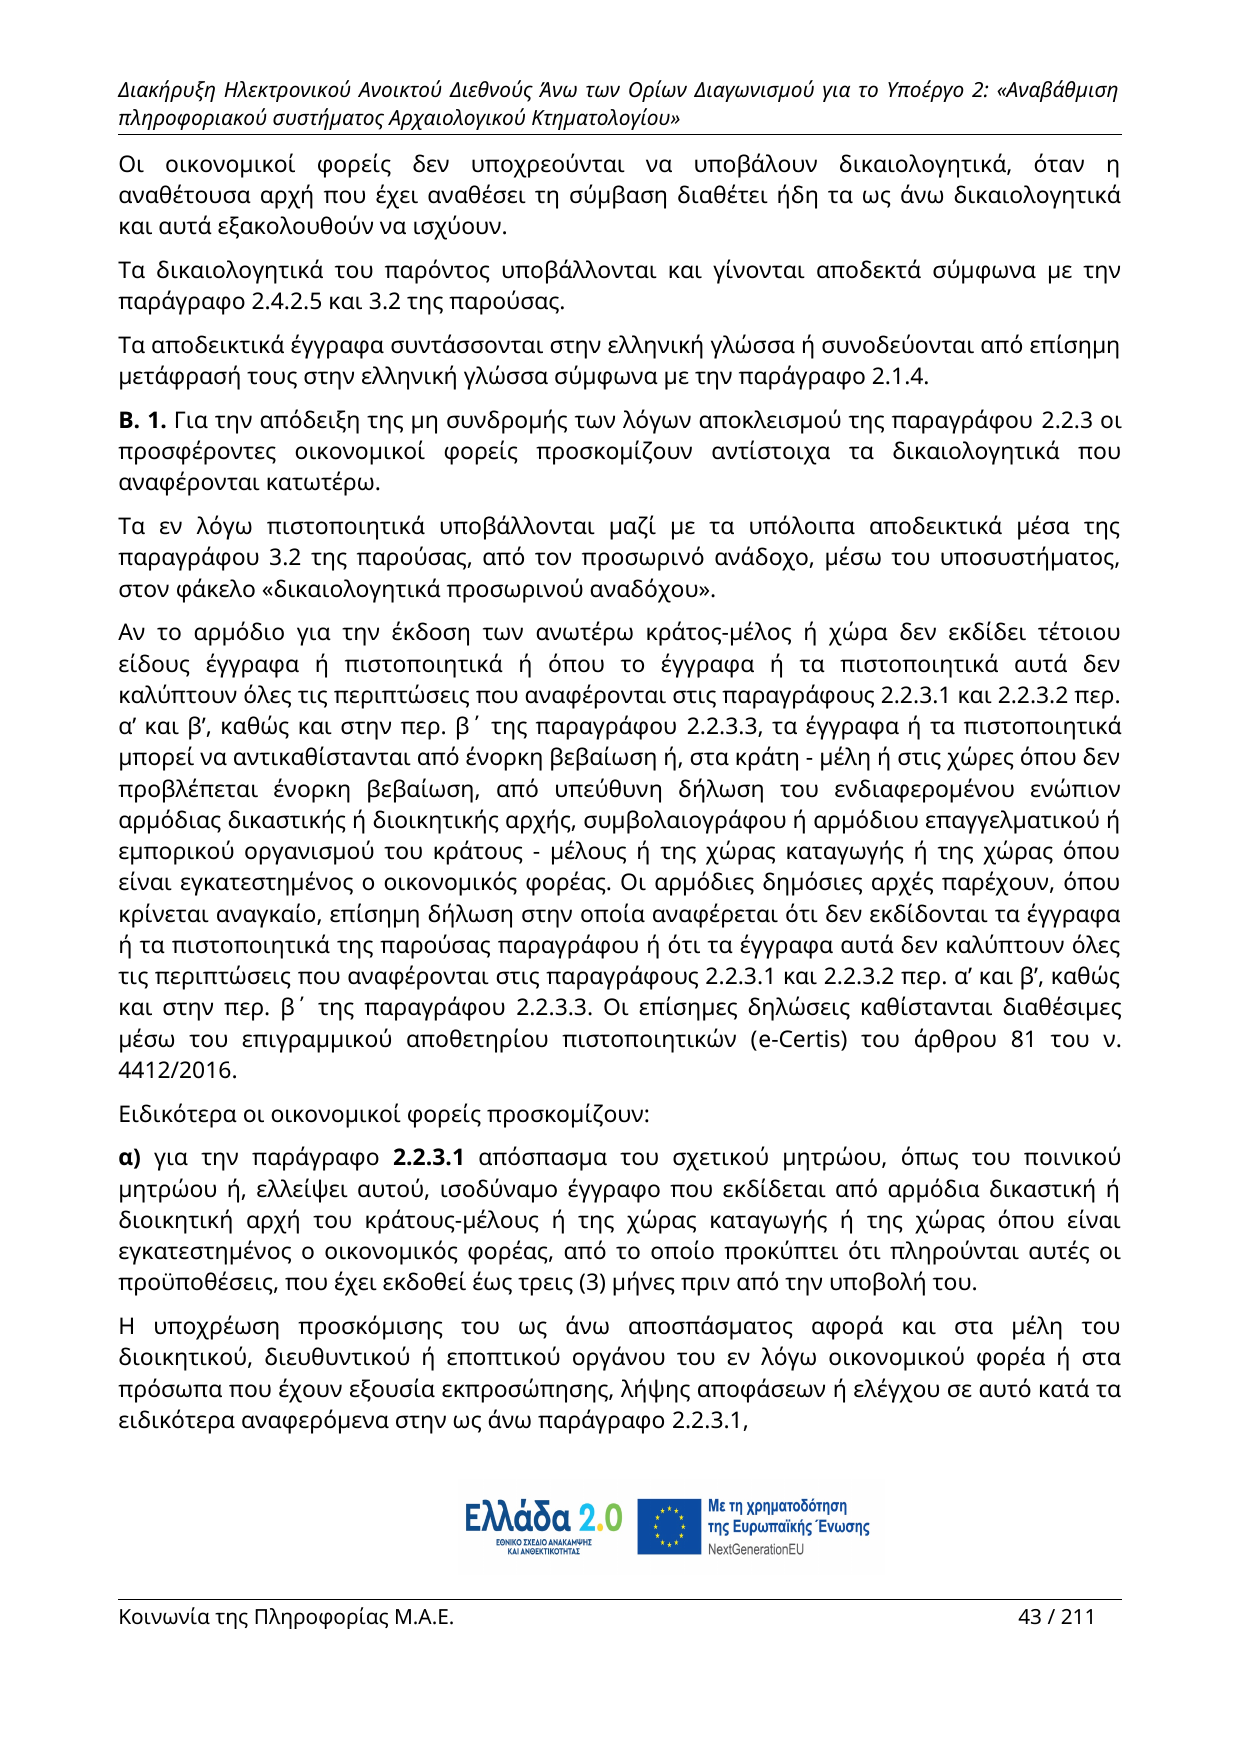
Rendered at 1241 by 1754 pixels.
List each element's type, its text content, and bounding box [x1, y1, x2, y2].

text Τα εν λόγω πιστοποιητικά υποβάλλονται μαζί με τα υπόλοιπα αποδεικτικά μέσα της παραγράφου 3.2 της παρούσας, από τον προσωρινό ανάδοχο, μέσω του υποσυστήματος, στον φάκελο «δικαιολογητικά προσωρινού αναδόχου». [118, 510, 1122, 604]
text Αν το αρμόδιο για την έκδοση των ανωτέρω κράτος-μέλος ή χώρα δεν εκδίδει τέτοιου είδους έγγραφα ή πιστοποιητικά ή όπου το έγγραφα ή τα πιστοποιητικά αυτά δεν καλύπτουν όλες τις περιπτώσεις που αναφέρονται στις παραγράφους 2.2.3.1 και 2.2.3.2 περ. α’ και β’, καθώς και στην περ. β΄ της παραγράφου 2.2.3.3, τα έγγραφα ή τα πιστοποιητικά μπορεί να αντικαθίστανται από ένορκη βεβαίωση ή, στα κράτη - μέλη ή στις χώρες όπου δεν προβλέπεται ένορκη βεβαίωση, από υπεύθυνη δήλωση του ενδιαφερομένου ενώπιον αρμόδιας δικαστικής ή διοικητικής αρχής, συμβολαιογράφου ή αρμόδιου επαγγελματικού ή εμπορικού οργανισμού του κράτους - μέλους ή της χώρας καταγωγής ή της χώρας όπου είναι εγκατεστημένος ο οικονομικός φορέας. Οι αρμόδιες δημόσιες αρχές παρέχουν, όπου κρίνεται αναγκαίο, επίσημη δήλωση στην οποία αναφέρεται ότι δεν εκδίδονται τα έγγραφα ή τα πιστοποιητικά της παρούσας παραγράφου ή ότι τα έγγραφα αυτά δεν καλύπτουν όλες τις περιπτώσεις που αναφέρονται στις παραγράφους 2.2.3.1 και 2.2.3.2 περ. α’ και β’, καθώς και στην περ. β΄ της παραγράφου 2.2.3.3. Οι επίσημες δηλώσεις καθίστανται διαθέσιμες μέσω του επιγραμμικού αποθετηρίου πιστοποιητικών (e-Certis) του άρθρου 81 του ν. 4412/2016. [118, 616, 1122, 1085]
text Ειδικότερα οι οικονομικοί φορείς προσκομίζουν: [118, 1097, 1122, 1129]
text Β. 1. Για την απόδειξη της μη συνδρομής των λόγων αποκλεισμού της παραγράφου 2.2.3 οι προσφέροντες οικονομικοί φορείς προσκομίζουν αντίστοιχα τα δικαιολογητικά που αναφέρονται κατωτέρω. [118, 404, 1122, 497]
text Η υποχρέωση προσκόμισης του ως άνω αποσπάσματος αφορά και στα μέλη του διοικητικού, διευθυντικού ή εποπτικού οργάνου του εν λόγω οικονομικού φορέα ή στα πρόσωπα που έχουν εξουσία εκπροσώπησης, λήψης αποφάσεων ή ελέγχου σε αυτό κατά τα ειδικότερα αναφερόμενα στην ως άνω παράγραφο 2.2.3.1, [118, 1310, 1122, 1435]
picture [457, 1479, 885, 1575]
text Οι οικονομικοί φορείς δεν υποχρεούνται να υποβάλουν δικαιολογητικά, όταν η αναθέτουσα αρχή που έχει αναθέσει τη σύμβαση διαθέτει ήδη τα ως άνω δικαιολογητικά και αυτά εξακολουθούν να ισχύουν. [118, 147, 1122, 241]
text α) για την παράγραφο 2.2.3.1 απόσπασμα του σχετικού μητρώου, όπως του ποινικού μητρώου ή, ελλείψει αυτού, ισοδύναμο έγγραφο που εκδίδεται από αρμόδια δικαστική ή διοικητική αρχή του κράτους-μέλους ή της χώρας καταγωγής ή της χώρας όπου είναι εγκατεστημένος ο οικονομικός φορέας, από το οποίο προκύπτει ότι πληρούνται αυτές οι προϋποθέσεις, που έχει εκδοθεί έως τρεις (3) μήνες πριν από την υποβολή του. [118, 1141, 1122, 1297]
text Τα αποδεικτικά έγγραφα συντάσσονται στην ελληνική γλώσσα ή συνοδεύονται από επίσημη μετάφρασή τους στην ελληνική γλώσσα σύμφωνα με την παράγραφο 2.1.4. [118, 329, 1122, 391]
text Τα δικαιολογητικά του παρόντος υποβάλλονται και γίνονται αποδεκτά σύμφωνα με την παράγραφο 2.4.2.5 και 3.2 της παρούσας. [118, 254, 1122, 316]
